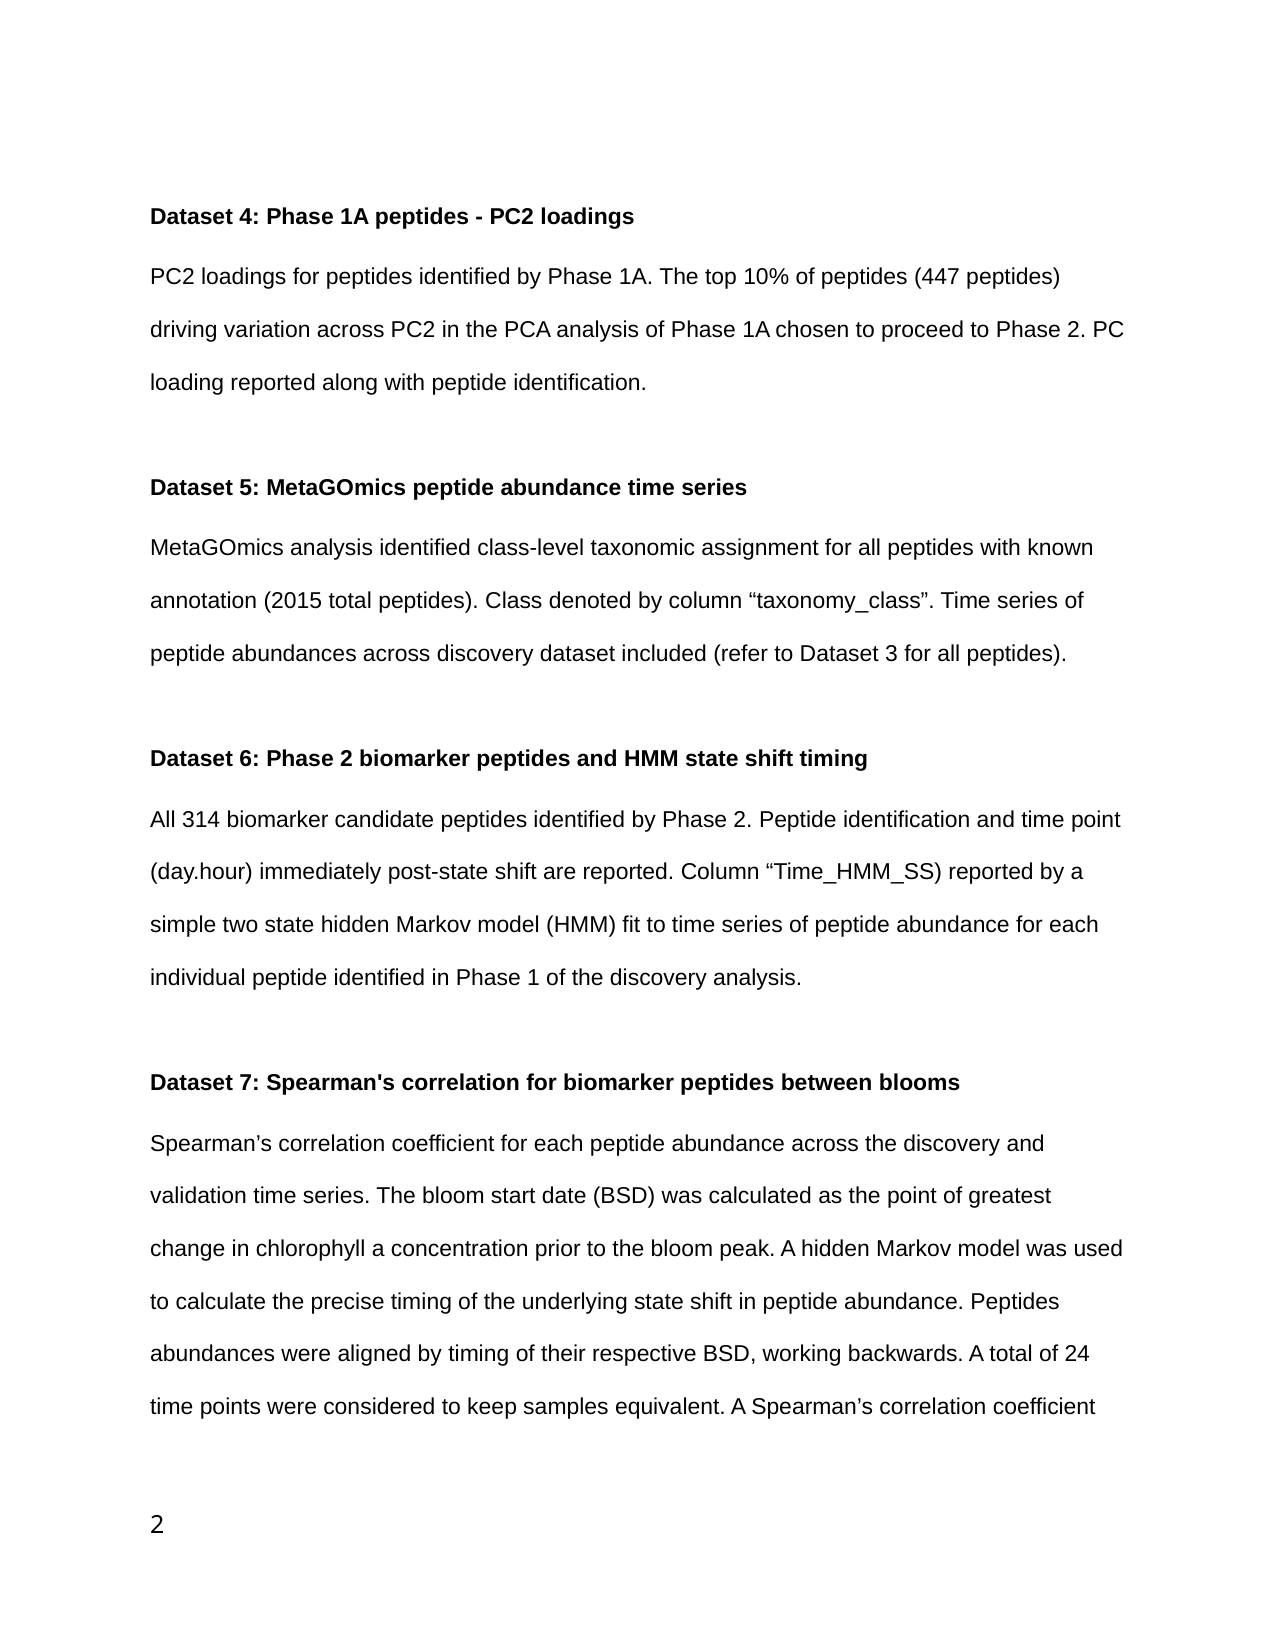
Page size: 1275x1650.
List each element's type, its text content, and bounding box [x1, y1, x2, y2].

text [150, 1129, 1125, 1419]
text PC2 loadings for peptides identified by Phase 1A. The top 10% of peptides (447 peptides) driving variation across PC2 in the PCA analysis of Phase 1A chosen to proceed to Phase 2. PC loading reported along with peptide identification. [150, 263, 1125, 395]
text Dataset 4: Phase 1A peptides - PC2 loadings [150, 203, 1125, 229]
text Dataset 7: Spearman's correlation for biomarker peptides between blooms [150, 1069, 1125, 1096]
text MetaGOmics analysis identified class-level taxonomic assignment for all peptides with known annotation (2015 total peptides). Class denoted by column “taxonomy_class”. Time series of peptide abundances across discovery dataset included (refer to Dataset 3 for all peptides). [150, 534, 1125, 666]
text Dataset 5: MetaGOmics peptide abundance time series [150, 474, 1125, 500]
text All 314 biomarker candidate peptides identified by Phase 2. Peptide identification and time point (day.hour) immediately post-state shift are reported. Column “Time_HMM_SS) reported by a simple two state hidden Markov model (HMM) fit to time series of peptide abundance for each individual peptide identified in Phase 1 of the discovery analysis. [150, 806, 1125, 990]
text Dataset 6: Phase 2 biomarker peptides and HMM state shift timing [150, 745, 1125, 772]
